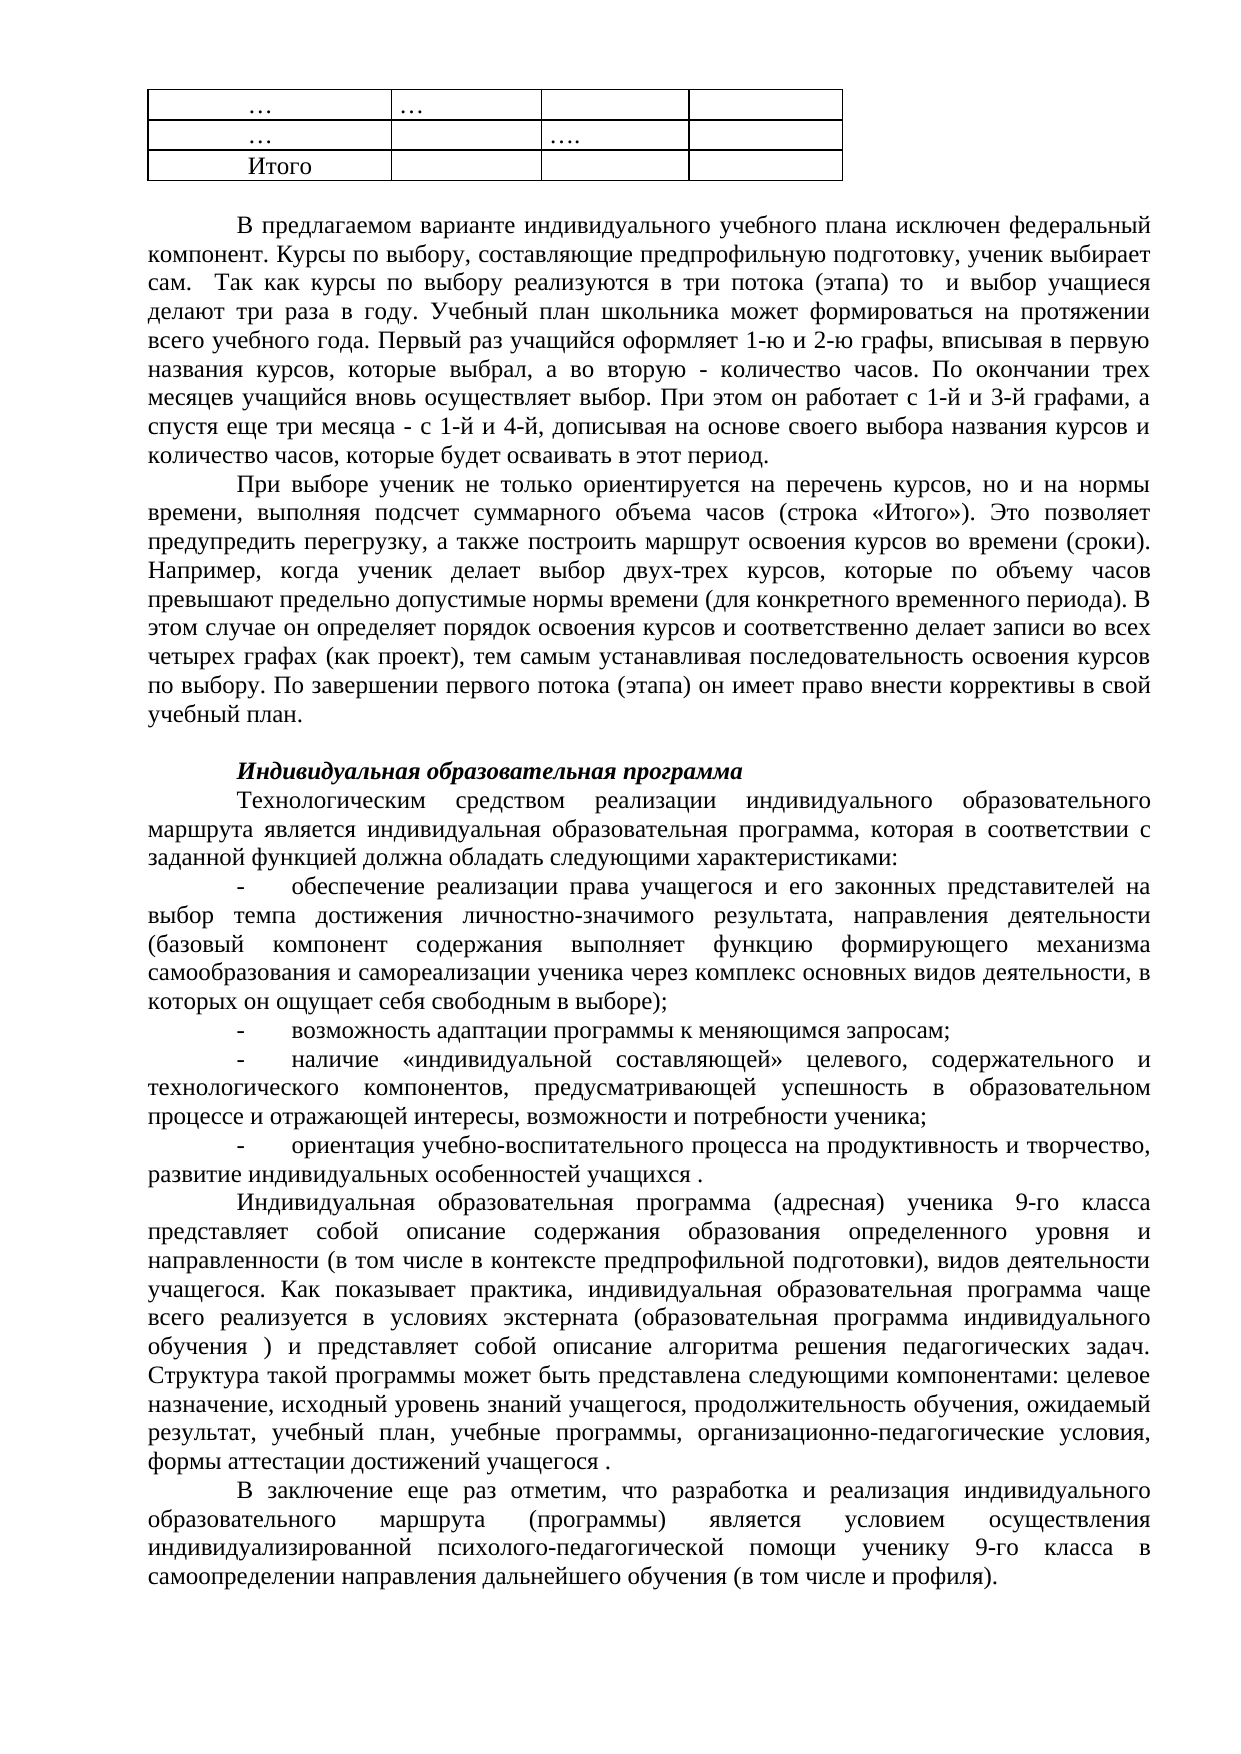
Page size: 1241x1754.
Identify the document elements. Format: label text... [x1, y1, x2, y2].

list ориентация учебно-воспитательного процесса на продуктивность и творчество, развитие индивидуальных особенностей учащихся . [148, 1130, 1152, 1187]
text Индивидуальная образовательная программа (адресная) ученика 9-го класса представляет собой описание содержания образования определенного уровня и направленности (в том числе в контексте предпрофильной подготовки), видов деятельности учащегося. Как показывает практика, индивидуальная образовательная программа чаще всего реализуется в условиях экстерната (образовательная программа индивидуального обучения ) и представляет собой описание алгоритма решения педагогических задач. Структура такой программы может быть представлена следующими компонентами: целевое назначение, исходный уровень знаний учащегося, продолжительность обучения, ожидаемый результат, учебный план, учебные программы, организационно-педагогические условия, формы аттестации достижений учащегося . [148, 1187, 1152, 1475]
list возможность адаптации программы к меняющимся запросам; [148, 1015, 1152, 1044]
table_cell [690, 121, 842, 149]
table_cell [392, 151, 541, 179]
table_cell …. [542, 121, 688, 149]
table_cell … [149, 90, 391, 119]
text В заключение еще раз отметим, что разработка и реализация индивидуального образовательного маршрута (программы) является условием осуществления индивидуализированной психолого-педагогической помощи ученику 9-го класса в самоопределении направления дальнейшего обучения (в том числе и профиля). [148, 1475, 1152, 1590]
table_cell [542, 90, 688, 119]
text Индивидуальная образовательная программа [148, 756, 1152, 785]
table_cell Итого [149, 151, 391, 179]
text При выборе ученик не только ориентируется на перечень курсов, но и на нормы времени, выполняя подсчет суммарного объема часов (строка «Итого»). Это позволяет предупредить перегрузку, а также построить маршрут освоения курсов во времени (сроки). Например, когда ученик делает выбор двух-трех курсов, которые по объему часов превышают предельно допустимые нормы времени (для конкретного временного периода). В этом случае он определяет порядок освоения курсов и соответственно делает записи во всех четырех графах (как проект), тем самым устанавливая последовательность освоения курсов по выбору. По завершении первого потока (этапа) он имеет право внести коррективы в свой учебный план. [148, 469, 1152, 727]
table_cell [392, 121, 541, 149]
text В предлагаемом варианте индивидуального учебного плана исключен федеральный компонент. Курсы по выбору, составляющие предпрофильную подготовку, ученик выбирает сам. Так как курсы по выбору реализуются в три потока (этапа) то и выбор учащиеся делают три раза в году. Учебный план школьника может формироваться на протяжении всего учебного года. Первый раз учащийся оформляет 1-ю и 2-ю графы, вписывая в первую названия курсов, которые выбрал, а во вторую - количество часов. По окончании трех месяцев учащийся вновь осуществляет выбор. При этом он работает с 1-й и 3-й графами, а спустя еще три месяца - с 1-й и 4-й, дописывая на основе своего выбора названия курсов и количество часов, которые будет осваивать в этот период. [148, 210, 1152, 469]
text Технологическим средством реализации индивидуального образовательного маршрута является индивидуальная образовательная программа, которая в соответствии с заданной функцией должна обладать следующими характеристиками: [148, 785, 1152, 871]
table_cell [690, 90, 842, 119]
table_cell … [392, 90, 541, 119]
list наличие «индивидуальной составляющей» целевого, содержательного и технологического компонентов, предусматривающей успешность в образовательном процессе и отражающей интересы, возможности и потребности ученика; [148, 1044, 1152, 1130]
table_cell [690, 151, 842, 179]
table_cell … [149, 121, 391, 149]
table_cell [542, 151, 688, 179]
list обеспечение реализации права учащегося и его законных представителей на выбор темпа достижения личностно-значимого результата, направления деятельности (базовый компонент содержания выполняет функцию формирующего механизма самообразования и самореализации ученика через комплекс основных видов деятельности, в которых он ощущает себя свободным в выборе); [148, 871, 1152, 1015]
